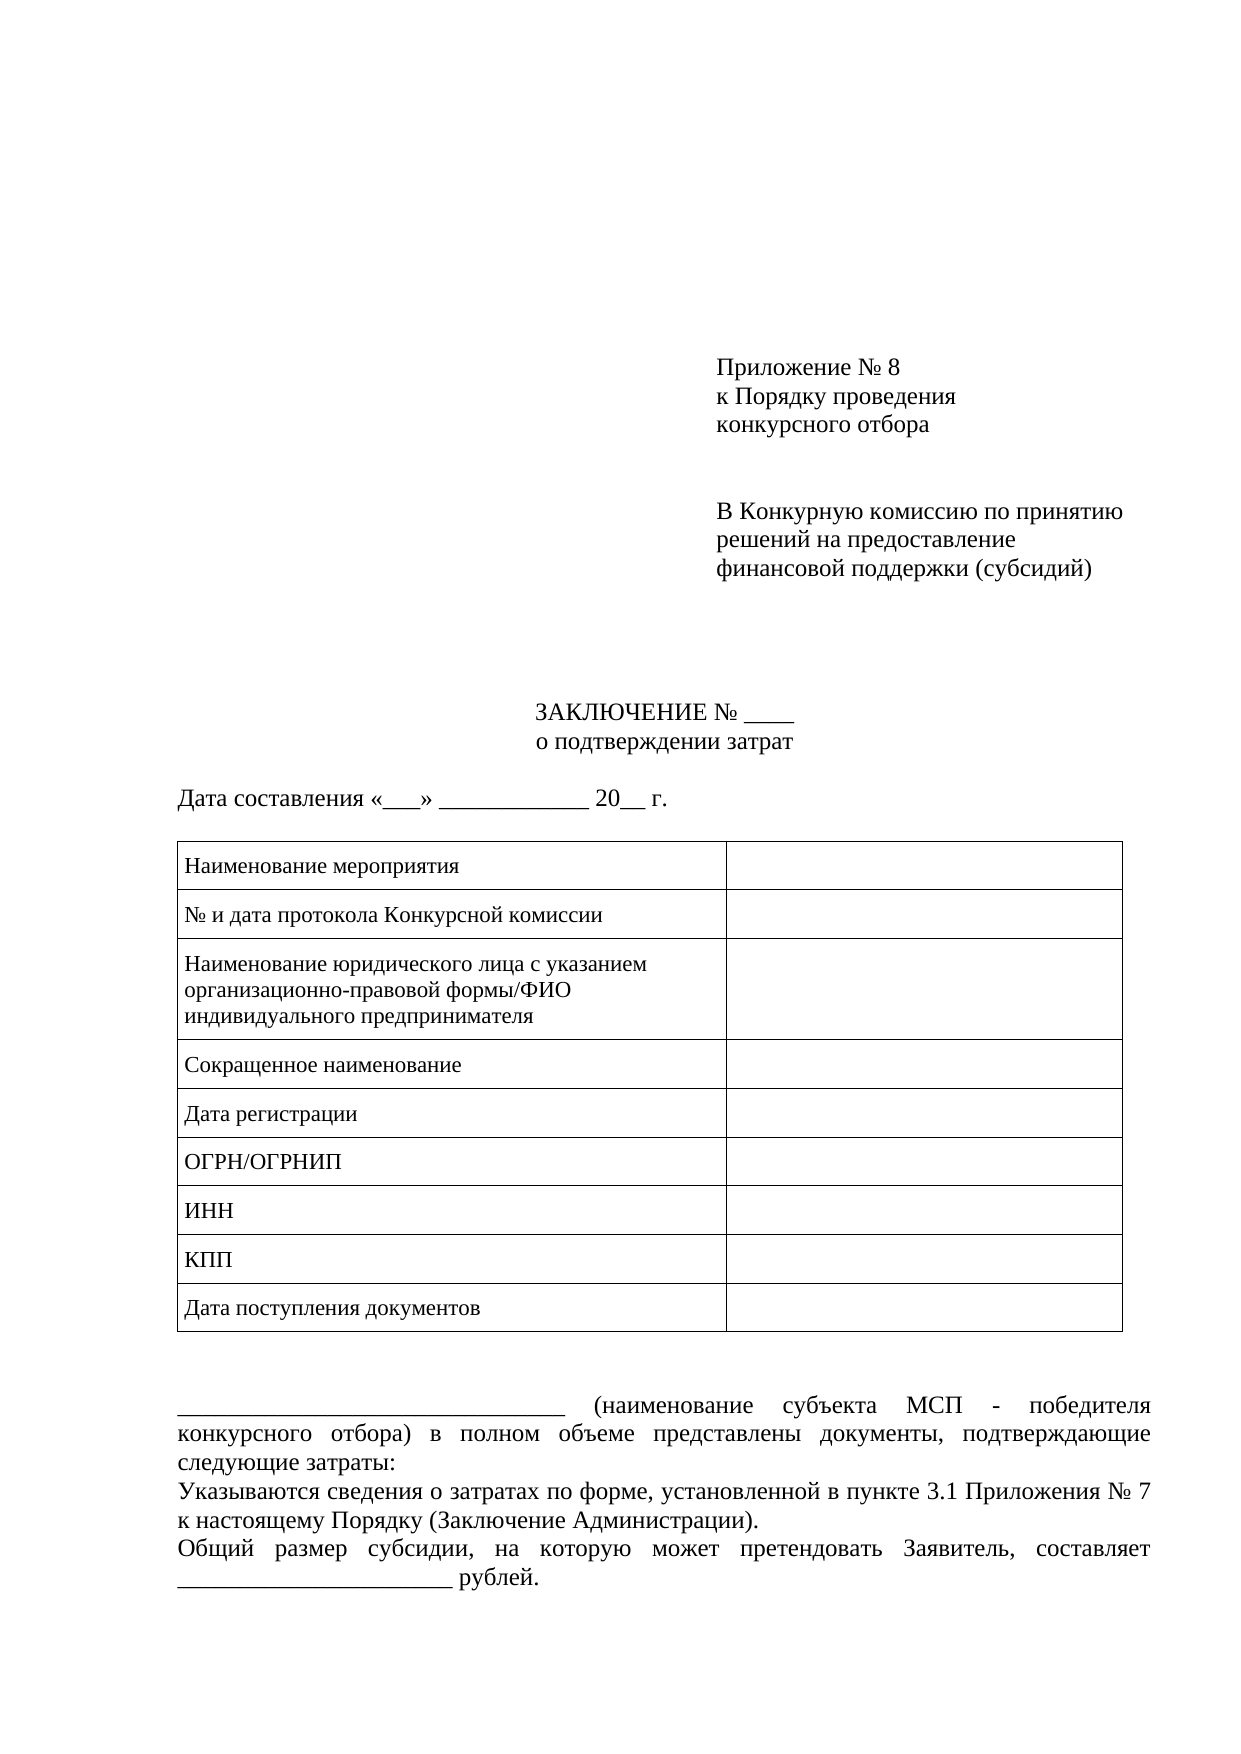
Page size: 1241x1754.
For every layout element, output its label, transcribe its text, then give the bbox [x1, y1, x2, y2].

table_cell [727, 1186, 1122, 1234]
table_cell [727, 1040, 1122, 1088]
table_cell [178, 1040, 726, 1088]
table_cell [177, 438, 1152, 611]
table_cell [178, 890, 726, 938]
text Указываются сведения о затратах по форме, установленной в пункте 3.1 Приложения № 7 к настоящему Порядку (Заключение Администрации). [177, 1476, 1152, 1533]
text о подтверждении затрат [177, 726, 1152, 754]
text Дата составления «___» ____________ 20__ г. [177, 783, 1152, 812]
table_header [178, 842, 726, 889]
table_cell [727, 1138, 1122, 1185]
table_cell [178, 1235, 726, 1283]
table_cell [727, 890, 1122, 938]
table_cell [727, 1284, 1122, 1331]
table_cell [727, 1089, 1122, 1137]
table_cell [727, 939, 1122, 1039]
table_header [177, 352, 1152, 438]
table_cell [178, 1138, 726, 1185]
text _______________________________ (наименование субъекта МСП - победителя конкурсного отбора) в полном объеме представлены документы, подтверждающие следующие затраты: [177, 1390, 1152, 1476]
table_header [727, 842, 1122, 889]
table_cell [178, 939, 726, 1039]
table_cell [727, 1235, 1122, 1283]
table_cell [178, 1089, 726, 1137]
text Общий размер субсидии, на которую может претендовать Заявитель, составляет ______________________ рублей. [177, 1533, 1152, 1591]
text ЗАКЛЮЧЕНИЕ № ____ [177, 697, 1152, 726]
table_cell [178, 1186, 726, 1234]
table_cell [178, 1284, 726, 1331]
